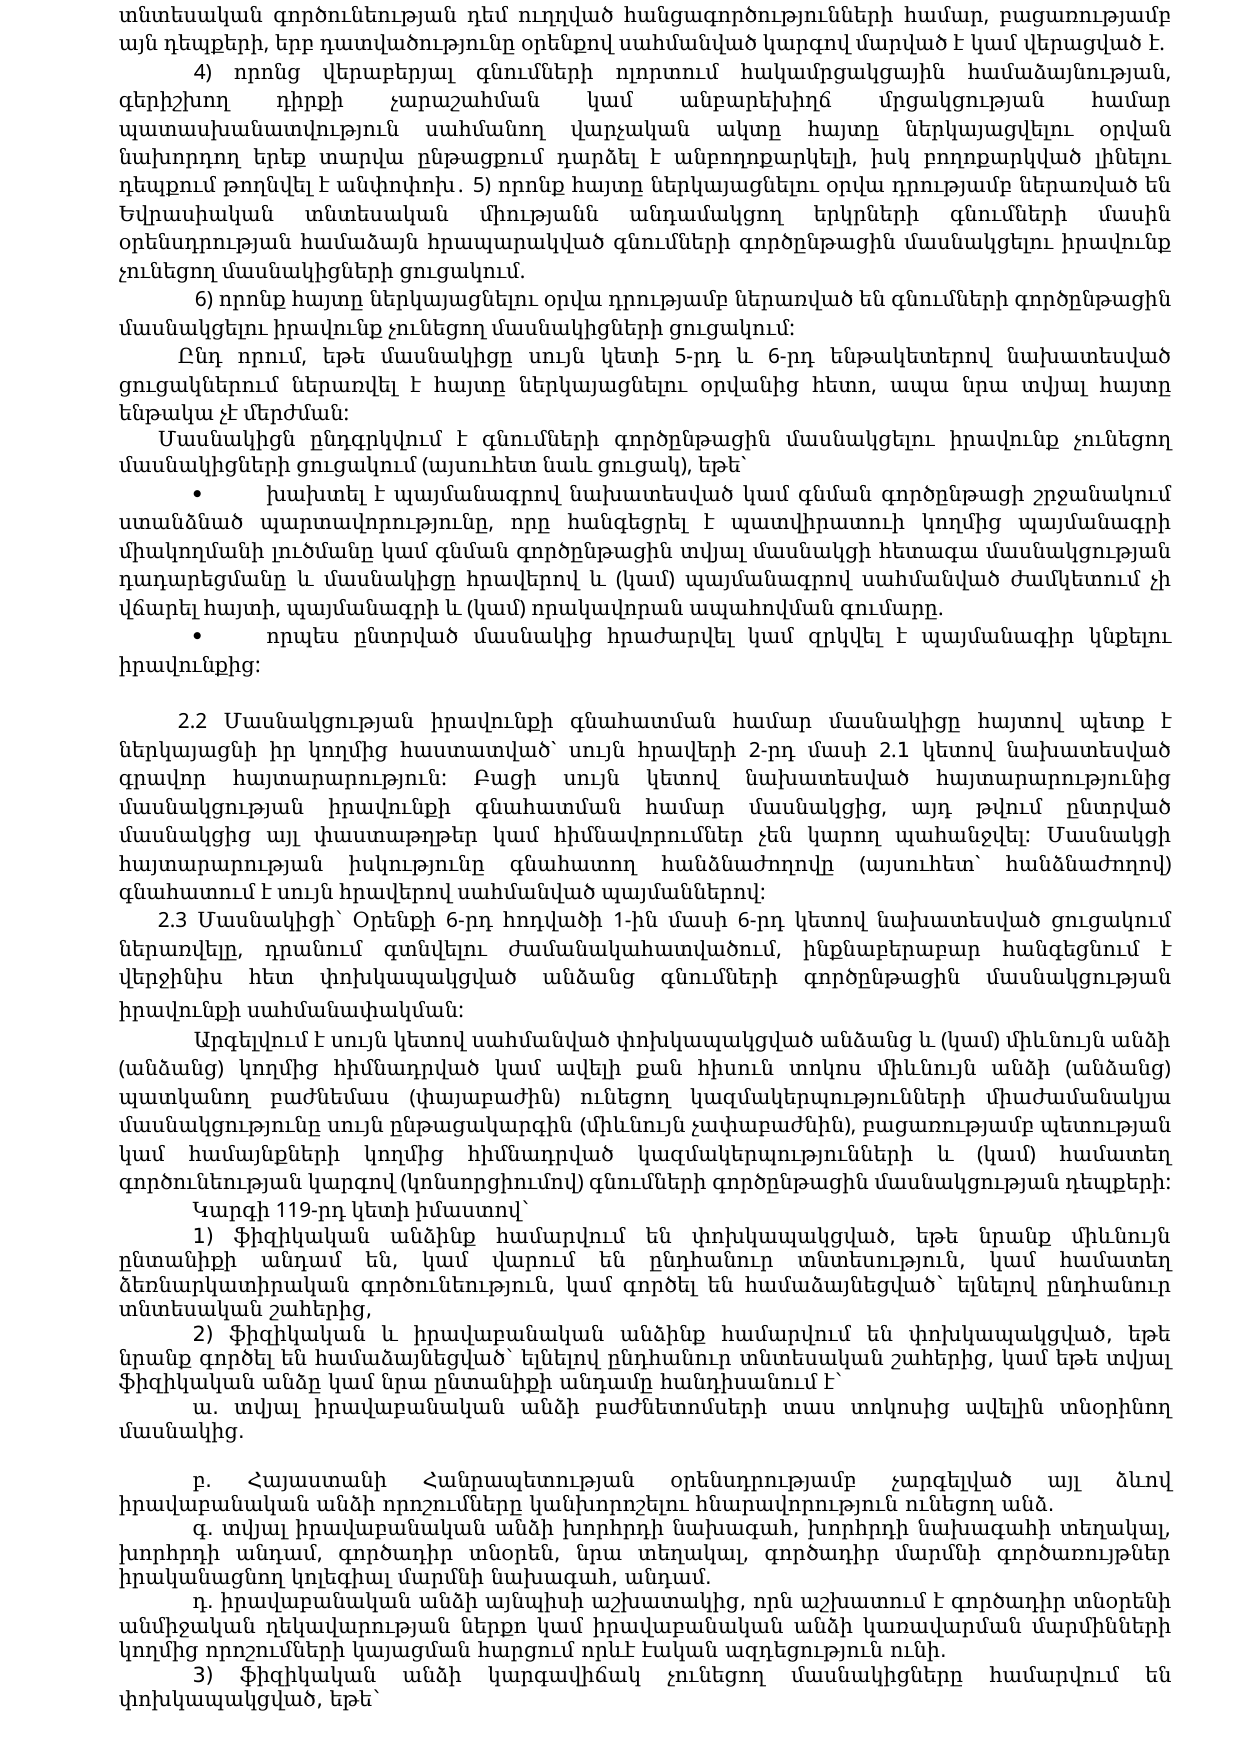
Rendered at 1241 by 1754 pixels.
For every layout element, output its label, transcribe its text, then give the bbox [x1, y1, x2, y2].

text 2.2 Մասնակցության իրավունքի գնահատման համար մասնակիցը հայտով պետք է ներկայացնի իր կողմից հաստատված` սույն հրավերի 2-րդ մասի 2.1 կետով նախատեսված գրավոր հայտարարություն: Բացի սույն կետով նախատեսված հայտարարությունից մասնակցության իրավունքի գնահատման համար մասնակցից, այդ թվում ընտրված մասնակցից այլ փաստաթղթեր կամ հիմնավորումներ չեն կարող պահանջվել: Մասնակցի հայտարարության իսկությունը գնահատող հանձնաժողովը (այսուհետ` հանձնաժողով) գնահատում է սույն հրավերով սահմանված պայմաններով: [118, 707, 1171, 906]
list որպես ընտրված մասնակից հրաժարվել կամ զրկվել է պայմանագիր կնքելու իրավունքից: [118, 621, 1171, 678]
text ա. տվյալ իրավաբանական անձի բաժնետոմսերի տաս տոկոսից ավելին տնօրինող մասնակից. [118, 1395, 1171, 1443]
text Ընդ որում, եթե մասնակիցը սույն կետի 5-րդ և 6-րդ ենթակետերով նախատեսված ցուցակներում ներառվել է հայտը ներկայացնելու օրվանից հետո, ապա նրա տվյալ հայտը ենթակա չէ մերժման: [118, 341, 1171, 427]
text 2) ֆիզիկական և իրավաբանական անձինք համարվում են փոխկապակցված, եթե նրանք գործել են համաձայնեցված՝ ելնելով ընդհանուր տնտեսական շահերից, կամ եթե տվյալ ֆիզիկական անձը կամ նրա ընտանիքի անդամը հանդիսանում է՝ [118, 1322, 1171, 1395]
text 1) ֆիզիկական անձինք համարվում են փոխկապակցված, եթե նրանք միևնույն ընտանիքի անդամ են, կամ վարում են ընդհանուր տնտեսություն, կամ համատեղ ձեռնարկատիրական գործունեություն, կամ գործել են համաձայնեցված` ելնելով ընդհանուր տնտեսական շահերից, [118, 1224, 1171, 1322]
text 4) որոնց վերաբերյալ գնումների ոլորտում հակամրցակցային համաձայնության, գերիշխող դիրքի չարաշահման կամ անբարեխիղճ մրցակցության համար պատասխանատվություն սահմանող վարչական ակտը հայտը ներկայացվելու օրվան նախորդող երեք տարվա ընթացքում դարձել է անբողոքարկելի, իսկ բողոքարկված լինելու դեպքում թողնվել է անփոփոխ․ 5) որոնք հայտը ներկայացնելու օրվա դրությամբ ներառված են Եվրասիական տնտեսական միությանն անդամակցող երկրների գնումների մասին օրենսդրության համաձայն հրապարակված գնումների գործընթացին մասնակցելու իրավունք չունեցող մասնակիցների ցուցակում. [118, 57, 1171, 284]
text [118, 0, 1171, 57]
list խախտել է պայմանագրով նախատեսված կամ գնման գործընթացի շրջանակում ստանձնած պարտավորությունը, որը հանգեցրել է պատվիրատուի կողմից պայմանագրի միակողմանի լուծմանը կամ գնման գործընթացին տվյալ մասնակցի հետագա մասնակցության դադարեցմանը և մասնակիցը հրավերով և (կամ) պայմանագրով սահմանված ժամկետում չի վճարել հայտի, պայմանագրի և (կամ) որակավորան ապահովման գումարը. [118, 479, 1171, 621]
text 2.3 Մասնակիցի՝ Օրենքի 6-րդ հոդվածի 1-ին մասի 6-րդ կետով նախատեսված ցուցակում ներառվելը, դրանում գտնվելու ժամանակահատվածում, ինքնաբերաբար հանգեցնում է վերջինիս հետ փոխկապակցված անձանց գնումների գործընթացին մասնակցության իրավունքի սահմանափակման: [118, 906, 1171, 1025]
text դ. իրավաբանական անձի այնպիսի աշխատակից, որն աշխատում է գործադիր տնօրենի անմիջական ղեկավարության ներքո կամ իրավաբանական անձի կառավարման մարմինների կողմից որոշումների կայացման հարցում որևէ էական ազդեցություն ունի. [118, 1589, 1171, 1662]
text Մասնակիցն ընդգրկվում է գնումների գործընթացին մասնակցելու իրավունք չունեցող մասնակիցների ցուցակում (այսուհետ նաև ցուցակ), եթե` [118, 427, 1171, 479]
text 3) ֆիզիկական անձի կարգավիճակ չունեցող մասնակիցները համարվում են փոխկապակցված, եթե` [118, 1662, 1171, 1711]
text բ. Հայաստանի Հանրապետության օրենսդրությամբ չարգելված այլ ձևով իրավաբանական անձի որոշումները կանխորոշելու հնարավորություն ունեցող անձ. [118, 1467, 1171, 1516]
text Կարգի 119-րդ կետի իմաստով` [118, 1196, 1171, 1224]
text գ. տվյալ իրավաբանական անձի խորհրդի նախագահ, խորհրդի նախագահի տեղակալ, խորհրդի անդամ, գործադիր տնօրեն, նրա տեղակալ, գործադիր մարմնի գործառույթներ իրականացնող կոլեգիալ մարմնի նախագահ, անդամ. [118, 1516, 1171, 1589]
text 6) որոնք հայտը ներկայացնելու օրվա դրությամբ ներառված են գնումների գործընթացին մասնակցելու իրավունք չունեցող մասնակիցների ցուցակում: [118, 284, 1171, 341]
text Արգելվում է սույն կետով սահմանված փոխկապակցված անձանց և (կամ) միևնույն անձի (անձանց) կողմից հիմնադրված կամ ավելի քան հիսուն տոկոս միևնույն անձի (անձանց) պատկանող բաժնեմաս (փայաբաժին) ունեցող կազմակերպությունների միաժամանակյա մասնակցությունը սույն ընթացակարգին (միևնույն չափաբաժնին), բացառությամբ պետության կամ համայնքների կողմից հիմնադրված կազմակերպությունների և (կամ) համատեղ գործունեության կարգով (կոնսորցիումով) գնումների գործընթացին մասնակցության դեպքերի: [118, 1025, 1171, 1196]
